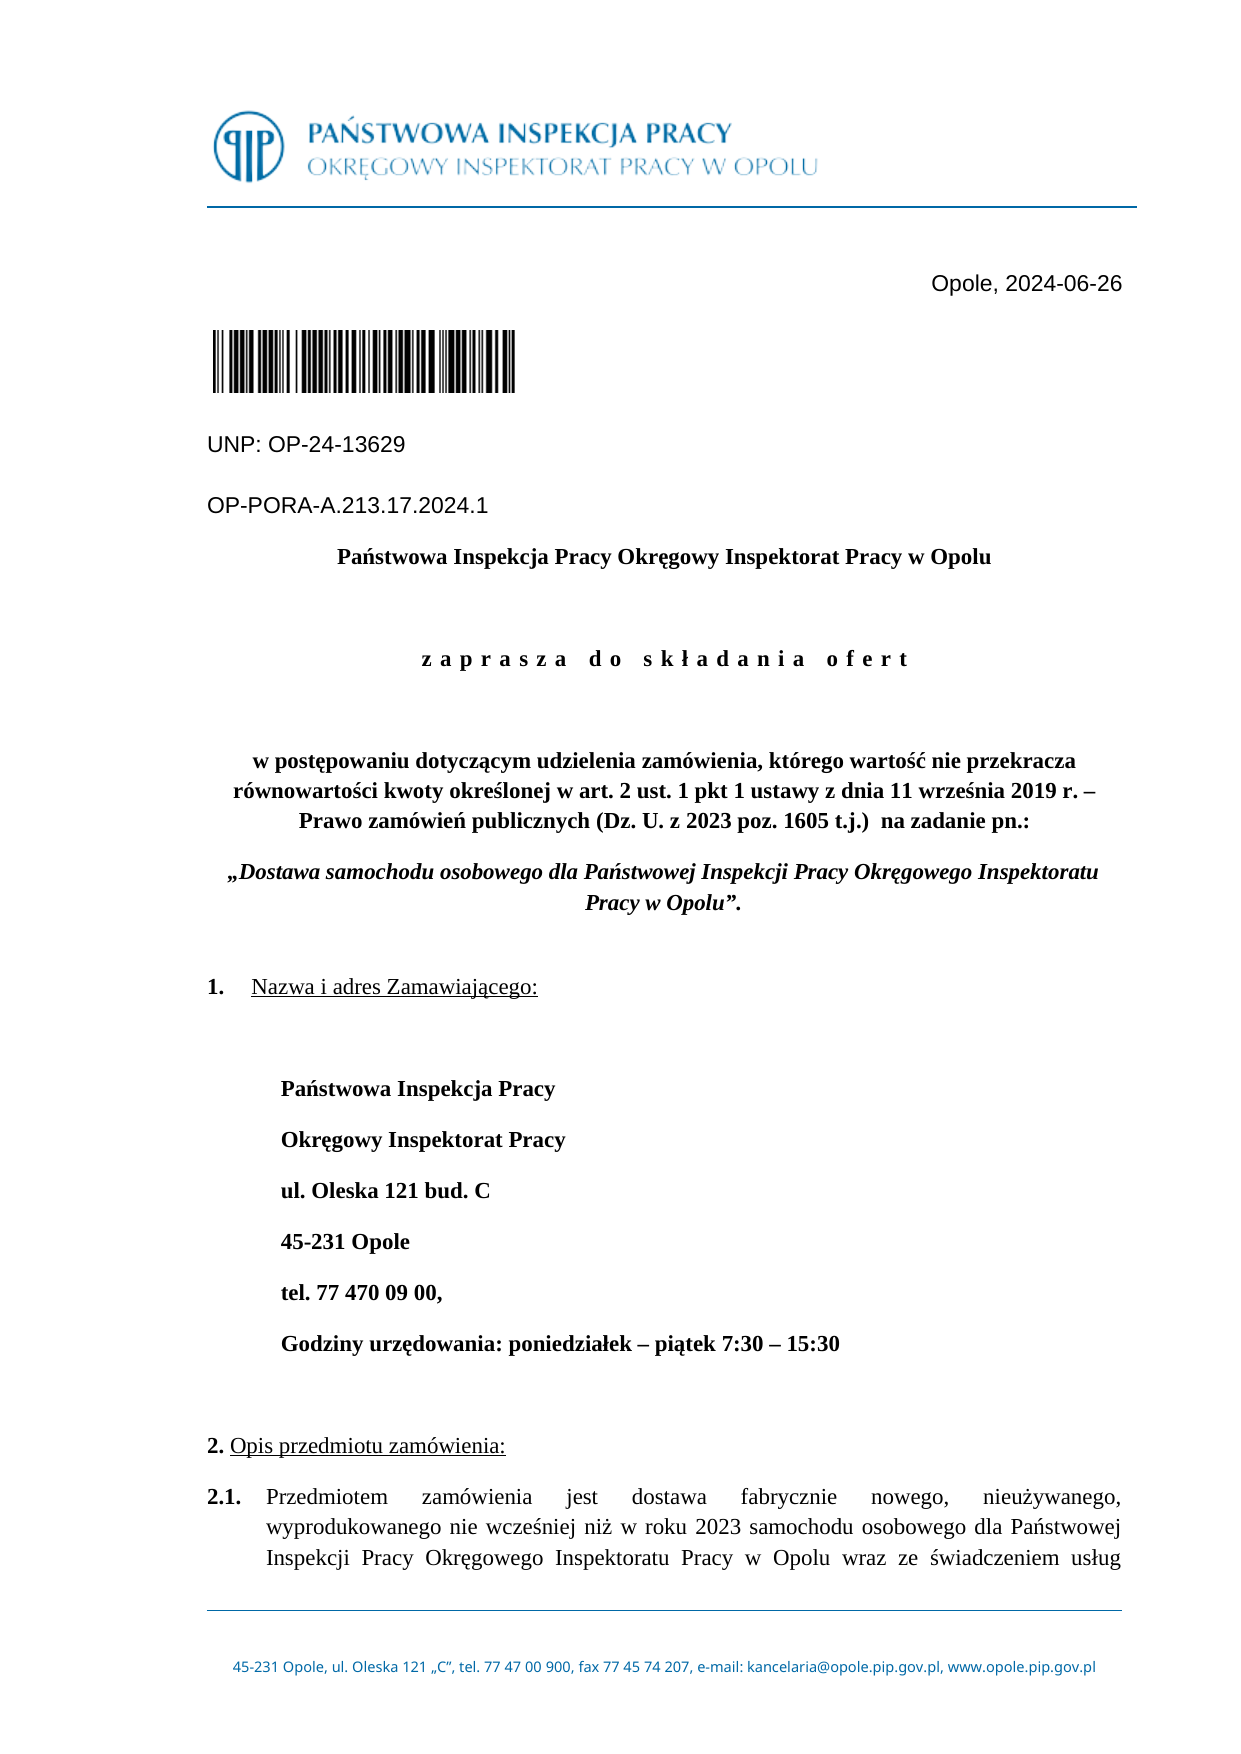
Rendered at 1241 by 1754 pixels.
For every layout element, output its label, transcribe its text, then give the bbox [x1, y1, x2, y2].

text zaprasza do składania ofert [207, 645, 1122, 671]
subtitle „Dostawa samochodu osobowego dla Państwowej Inspekcji Pracy Okręgowego Inspektoratu Pracy w Opolu”. [207, 858, 1122, 915]
text OP-PORA-A.213.17.2024.1 [207, 492, 1122, 518]
list Nazwa i adres Zamawiającego: [207, 973, 1122, 999]
text 45-231 Opole [207, 1228, 1122, 1254]
text ul. Oleska 121 bud. C [207, 1177, 1122, 1203]
text Okręgowy Inspektorat Pracy [207, 1126, 1122, 1152]
text Godziny urzędowania: poniedziałek – piątek 7:30 – 15:30 [207, 1330, 1122, 1356]
text Państwowa Inspekcja Pracy [207, 1075, 1122, 1101]
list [207, 1483, 1122, 1570]
text Państwowa Inspekcja Pracy Okręgowy Inspektorat Pracy w Opolu [207, 543, 1122, 569]
text tel. 77 470 09 00, [207, 1279, 1122, 1305]
text 2. Opis przedmiotu zamówienia: [207, 1432, 1122, 1458]
text Opole, 2024-06-26 [207, 270, 1122, 296]
text UNP: OP-24-13629 [207, 431, 1122, 458]
picture [213, 330, 515, 393]
text w postępowaniu dotyczącym udzielenia zamówienia, którego wartość nie przekracza równowartości kwoty określonej w art. 2 ust. 1 pkt 1 ustawy z dnia 11 września 2019 r. – Prawo zamówień publicznych (Dz. U. z 2023 poz. 1605 t.j.) na zadanie pn.: [207, 747, 1122, 834]
